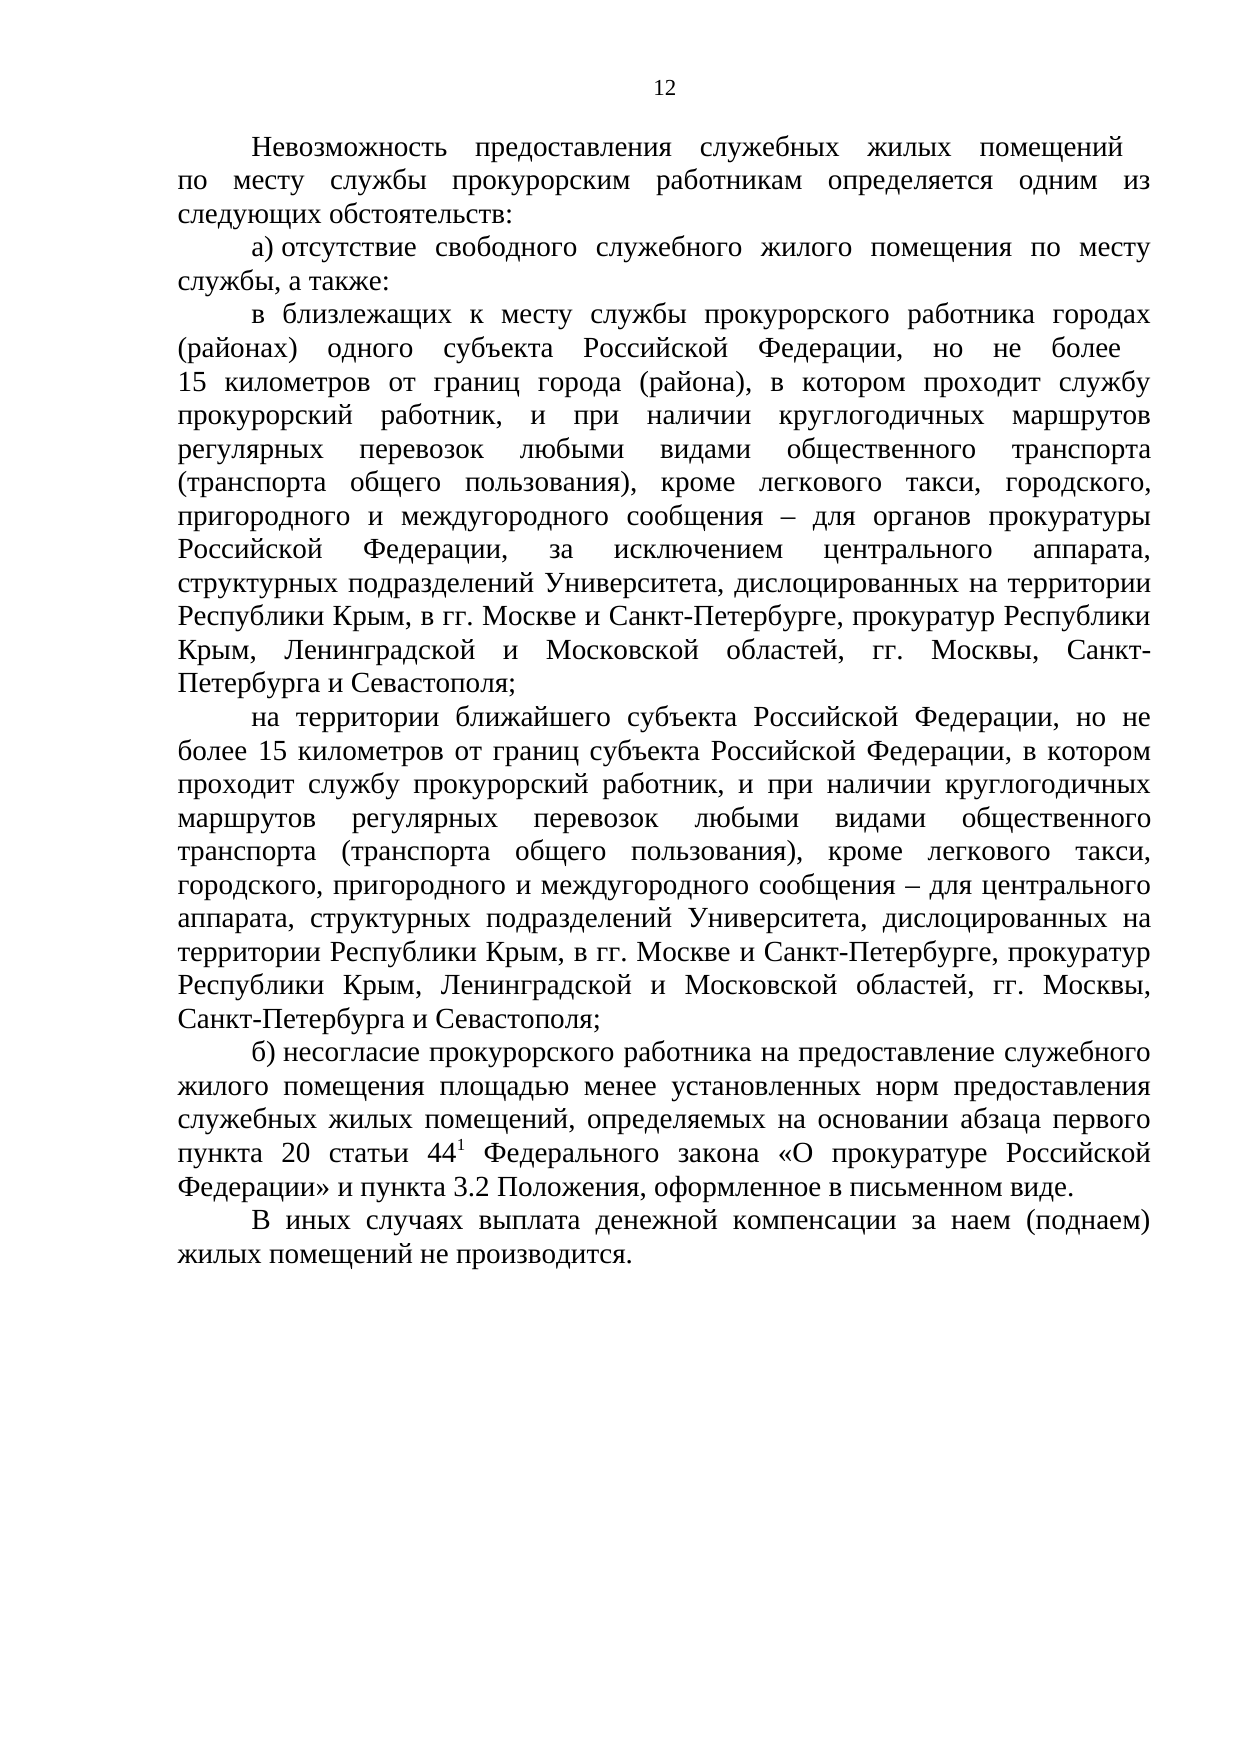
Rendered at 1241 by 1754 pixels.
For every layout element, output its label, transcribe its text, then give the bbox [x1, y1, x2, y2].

text б) несогласие прокурорского работника на предоставление служебного жилого помещения площадью менее установленных норм предоставления служебных жилых помещений, определяемых на основании абзаца первого пункта 20 статьи 441 Федерального закона «О прокуратуре Российской Федерации» и пункта 3.2 Положения, оформленное в письменном виде. [177, 1034, 1152, 1202]
text а) отсутствие свободного служебного жилого помещения по месту службы, а также: [177, 229, 1152, 297]
text Невозможность предоставления служебных жилых помещений по месту службы прокурорским работникам определяется одним из следующих обстоятельств: [177, 129, 1152, 229]
text на территории ближайшего субъекта Российской Федерации, но не более 15 километров от границ субъекта Российской Федерации, в котором проходит службу прокурорский работник, и при наличии круглогодичных маршрутов регулярных перевозок любыми видами общественного транспорта (транспорта общего пользования), кроме легкового такси, городского, пригородного и междугородного сообщения – для центрального аппарата, структурных подразделений Университета, дислоцированных на территории Республики Крым, в гг. Москве и Санкт-Петербурге, прокуратур Республики Крым, Ленинградской и Московской областей, гг. Москвы, Санкт-Петербурга и Севастополя; [177, 699, 1152, 1034]
text в близлежащих к месту службы прокурорского работника городах (районах) одного субъекта Российской Федерации, но не более 15 километров от границ города (района), в котором проходит службу прокурорский работник, и при наличии круглогодичных маршрутов регулярных перевозок любыми видами общественного транспорта (транспорта общего пользования), кроме легкового такси, городского, пригородного и междугородного сообщения – для органов прокуратуры Российской Федерации, за исключением центрального аппарата, структурных подразделений Университета, дислоцированных на территории Республики Крым, в гг. Москве и Санкт-Петербурге, прокуратур Республики Крым, Ленинградской и Московской областей, гг. Москвы, Санкт-Петербурга и Севастополя; [177, 297, 1152, 699]
text В иных случаях выплата денежной компенсации за наем (поднаем) жилых помещений не производится. [177, 1202, 1152, 1269]
